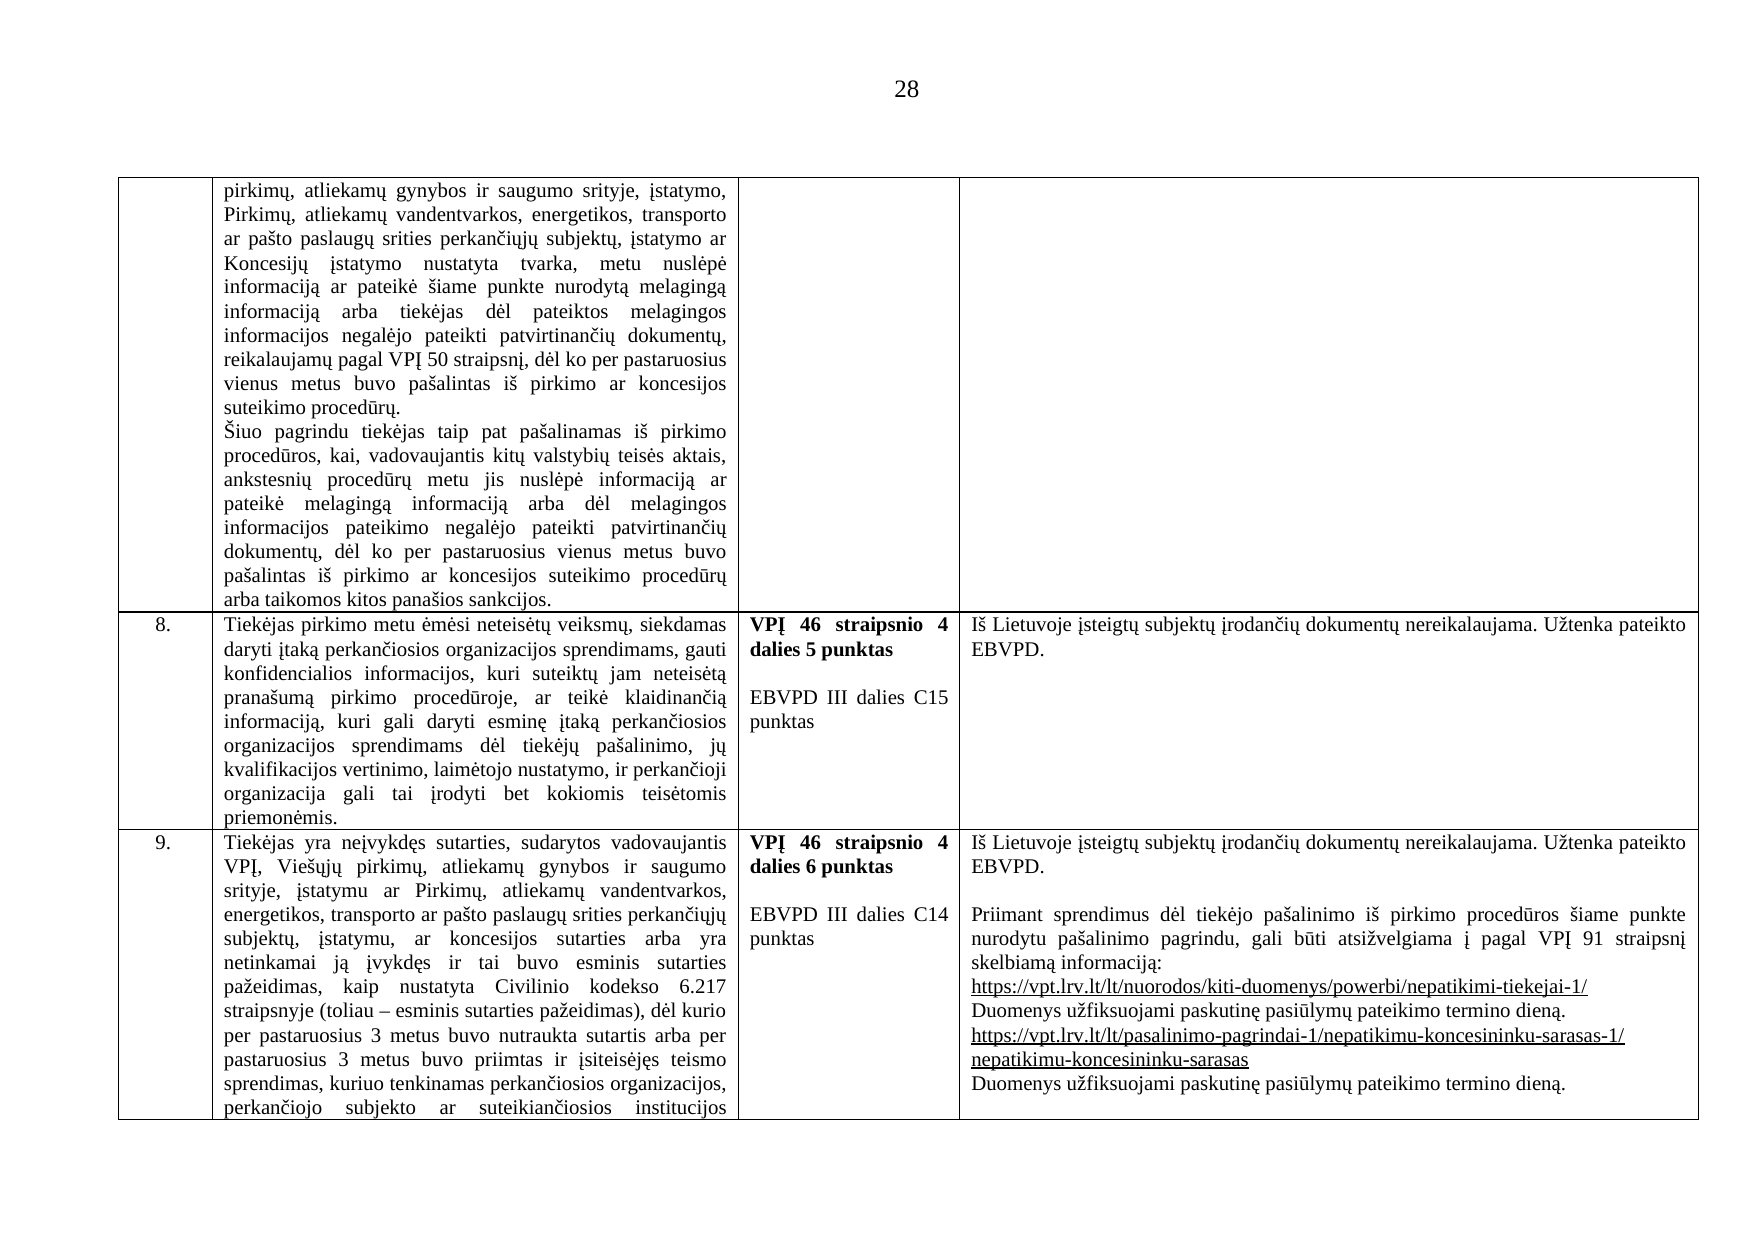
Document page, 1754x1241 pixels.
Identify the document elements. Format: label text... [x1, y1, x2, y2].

table_cell [119, 830, 212, 1119]
table_cell [119, 178, 212, 611]
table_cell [739, 178, 959, 611]
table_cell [213, 178, 738, 611]
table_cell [739, 830, 959, 1119]
table_cell VPĮ 46 straipsnio 4 dalies 5 punktas EBVPD III dalies C15 punktas [739, 613, 959, 829]
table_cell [960, 830, 1698, 1119]
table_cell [960, 178, 1698, 611]
table_cell Iš Lietuvoje įsteigtų subjektų įrodančių dokumentų nereikalaujama. Užtenka pateikto EBVPD. [960, 613, 1698, 829]
table_cell Tiekėjas pirkimo metu ėmėsi neteisėtų veiksmų, siekdamas daryti įtaką perkančiosios organizacijos sprendimams, gauti konfidencialios informacijos, kuri suteiktų jam neteisėtą pranašumą pirkimo procedūroje, ar teikė klaidinančią informaciją, kuri gali daryti esminę įtaką perkančiosios organizacijos sprendimams dėl tiekėjų pašalinimo, jų kvalifikacijos vertinimo, laimėtojo nustatymo, ir perkančioji organizacija gali tai įrodyti bet kokiomis teisėtomis priemonėmis. [213, 613, 738, 829]
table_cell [213, 830, 738, 1119]
table_cell [119, 613, 212, 829]
